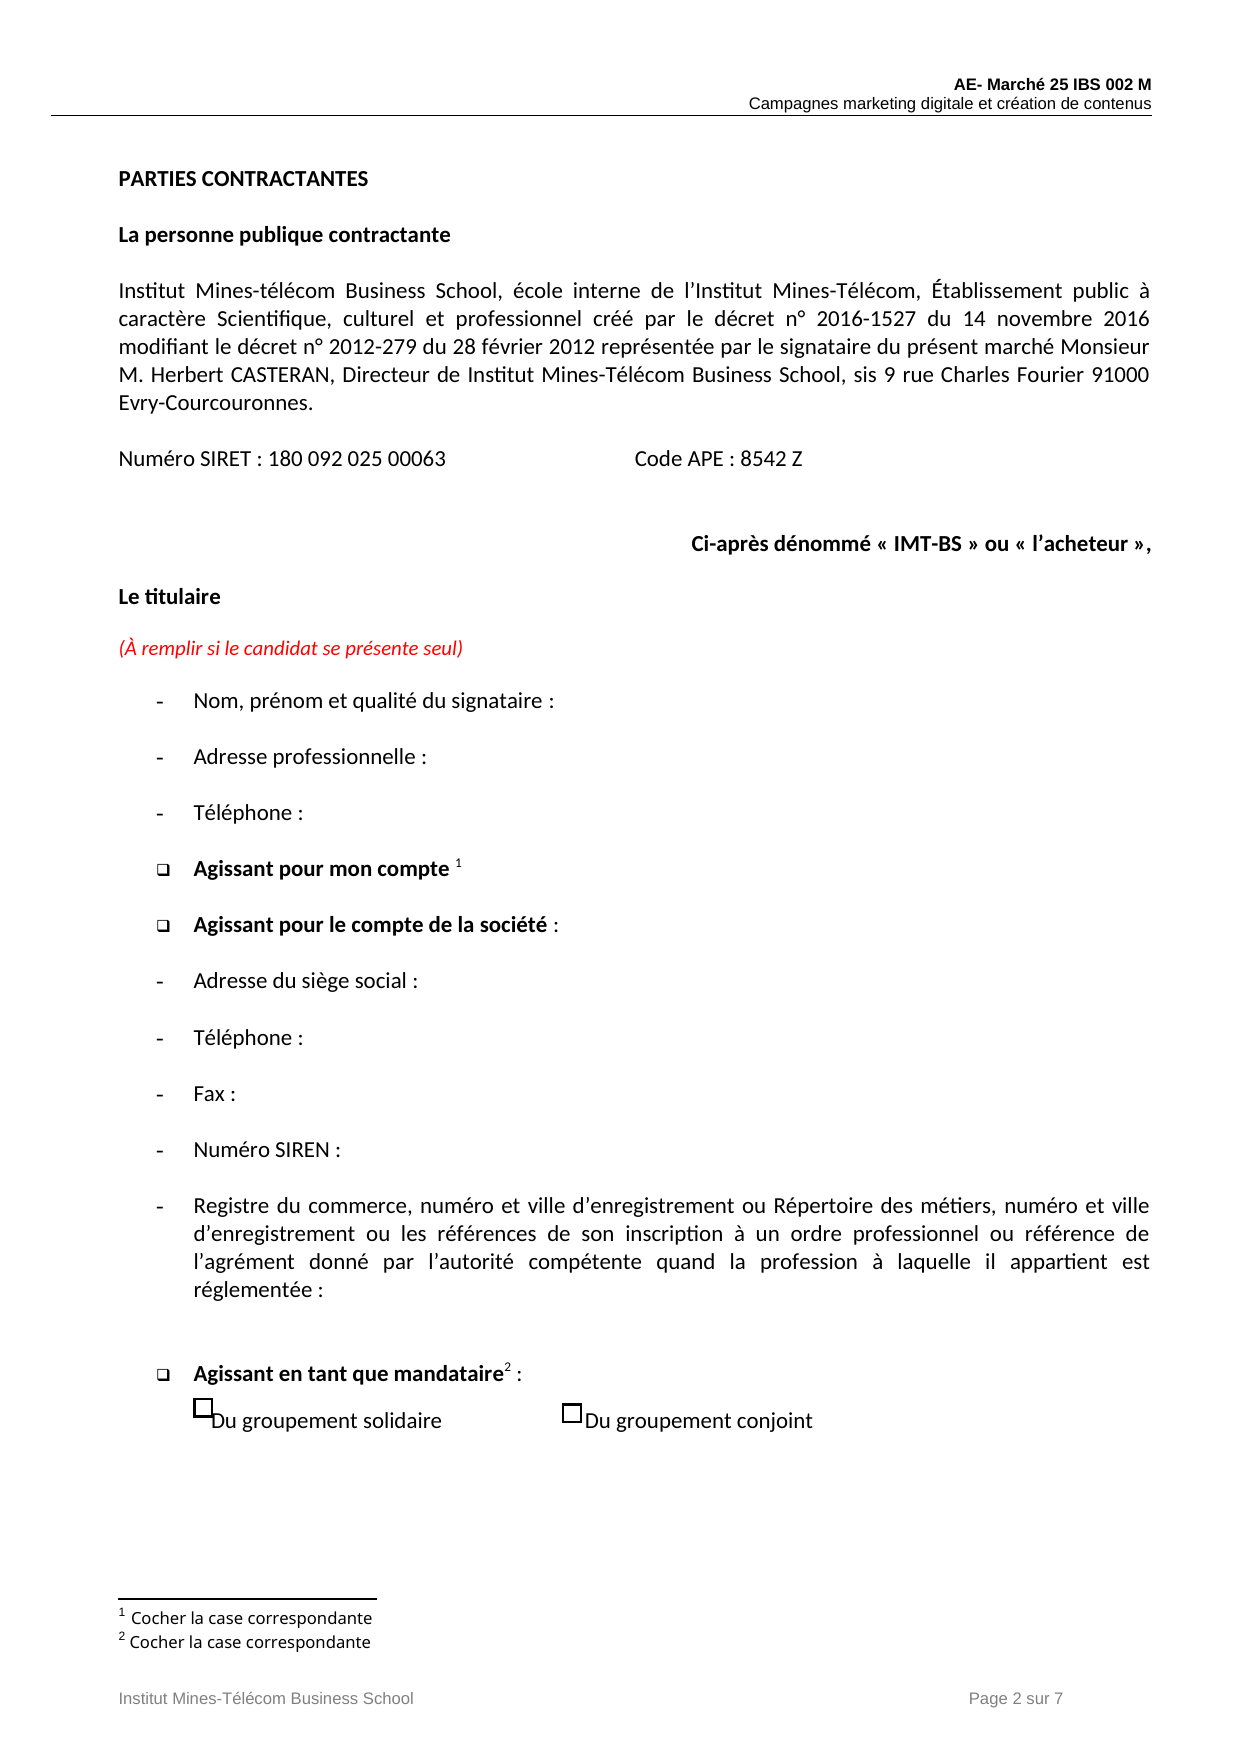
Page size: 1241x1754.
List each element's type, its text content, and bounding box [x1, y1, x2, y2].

text Du groupement solidaire Du groupement conjoint [192, 1387, 1152, 1434]
list Numéro SIREN : [156, 1135, 1152, 1163]
list Agissant en tant que mandataire : [156, 1359, 1152, 1387]
list Téléphone : [156, 798, 1152, 826]
list Nom, prénom et qualité du signataire : [156, 686, 1152, 714]
text PARTIES CONTRACTANTES [118, 164, 1152, 192]
text Le titulaire [118, 582, 1152, 610]
list Adresse du siège social : [156, 967, 1152, 994]
list Fax : [156, 1079, 1152, 1107]
list Agissant pour mon compte [156, 854, 1152, 882]
text La personne publique contractante [118, 220, 1152, 248]
text Institut Mines-télécom Business School, école interne de l’Institut Mines-Télécom, Établissement public à caractère Scientifique, culturel et professionnel créé par le décret n° 2016-1527 du 14 novembre 2016 modifiant le décret n° 2012-279 du 28 février 2012 représentée par le signataire du présent marché Monsieur M. Herbert CASTERAN, Directeur de Institut Mines-Télécom Business School, sis 9 rue Charles Fourier 91000 Evry-Courcouronnes. [118, 276, 1152, 417]
list Téléphone : [156, 1023, 1152, 1051]
text (À remplir si le candidat se présente seul) [118, 636, 1152, 661]
text Numéro SIRET : 180 092 025 00063 Code APE : 8542 Z [118, 444, 1152, 473]
text Ci-après dénommé « IMT-BS » ou « l’acheteur », [118, 529, 1152, 557]
list Agissant pour le compte de la société : [156, 911, 1152, 938]
list Adresse professionnelle : [156, 742, 1152, 770]
